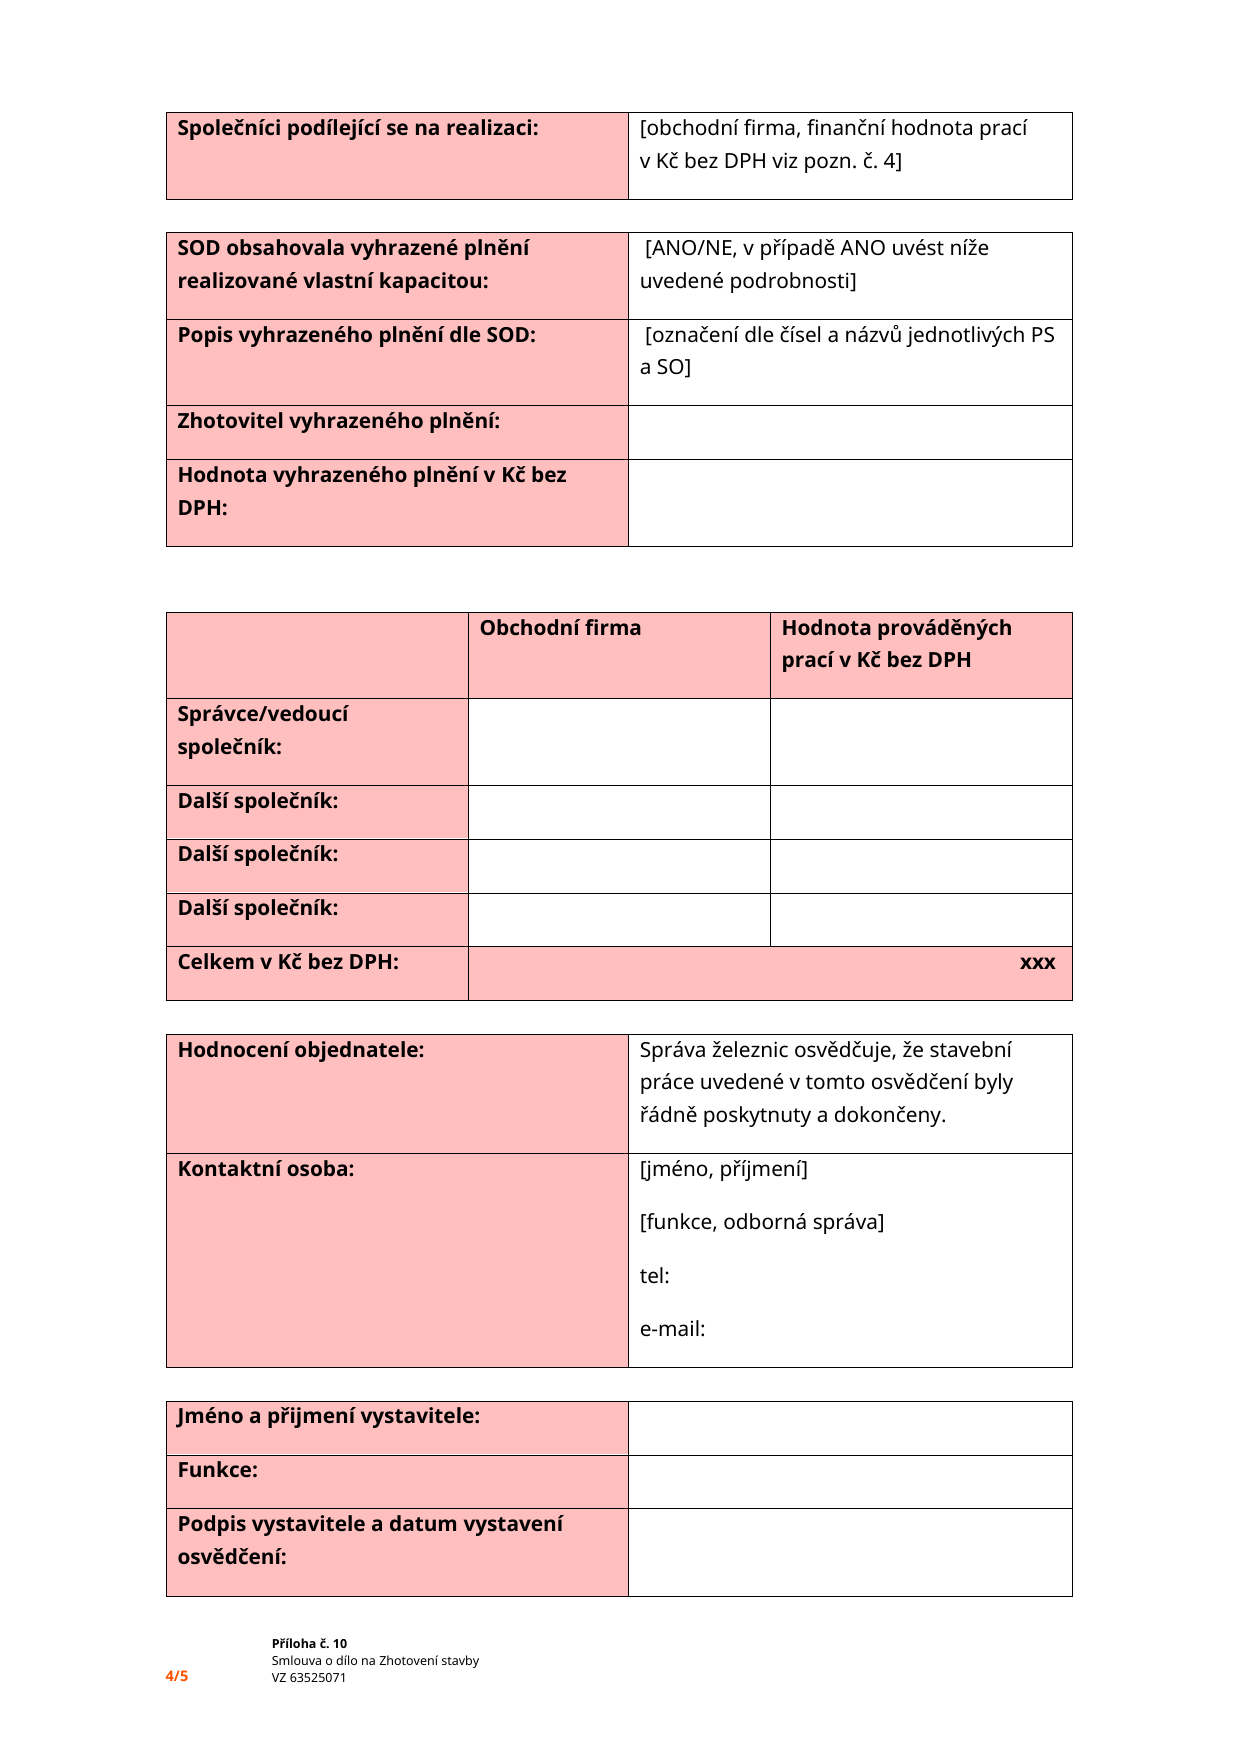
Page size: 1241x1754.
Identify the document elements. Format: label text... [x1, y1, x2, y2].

table_cell [469, 699, 770, 785]
table_cell [771, 840, 1072, 892]
table_cell [469, 786, 770, 838]
table_cell [771, 894, 1072, 946]
table_cell Popis vyhrazeného plnění dle SOD: [167, 320, 628, 405]
table_cell Funkce: [167, 1456, 628, 1508]
table_cell Správce/vedoucí společník: [167, 699, 468, 785]
table_cell Další společník: [167, 786, 468, 838]
table_header Hodnota prováděných prací v Kč bez DPH [771, 613, 1072, 698]
table_cell xxx (vyplnit pouze v případě, kdy se jedná o společnost) [469, 947, 1072, 1000]
table_header Jméno a přijmení vystavitele: [167, 1402, 628, 1454]
table_header [629, 1402, 1072, 1454]
table_header SOD obsahovala vyhrazené plnění realizované vlastní kapacitou: [167, 233, 628, 319]
table_cell [jméno, příjmení] [funkce, odborná správa] tel: e-mail: [629, 1154, 1072, 1367]
table_cell [629, 406, 1072, 459]
table_cell [629, 460, 1072, 546]
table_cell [629, 113, 1072, 199]
table_cell [629, 1456, 1072, 1508]
table_cell Celkem v Kč bez DPH: [167, 947, 468, 1000]
table_header Obchodní firma [469, 613, 770, 698]
table_cell [771, 699, 1072, 785]
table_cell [167, 113, 628, 199]
table_cell [629, 1509, 1072, 1596]
table_cell Podpis vystavitele a datum vystavení osvědčení: [167, 1509, 628, 1596]
table_header Správa železnic osvědčuje, že stavební práce uvedené v tomto osvědčení byly řádně poskytnuty a dokončeny. [629, 1035, 1072, 1153]
table_cell Kontaktní osoba: [167, 1154, 628, 1367]
table_cell Zhotovitel vyhrazeného plnění: [167, 406, 628, 459]
table_cell [469, 840, 770, 892]
table_cell [označení dle čísel a názvů jednotlivých PS a SO] [629, 320, 1072, 405]
table_header Hodnocení objednatele: [167, 1035, 628, 1153]
table_header [ANO/NE, v případě ANO uvést níže uvedené podrobnosti] [629, 233, 1072, 319]
table_cell [469, 894, 770, 946]
table_cell [771, 786, 1072, 838]
table_cell Další společník: [167, 840, 468, 892]
table_header [167, 613, 468, 698]
table_cell Další společník: [167, 894, 468, 946]
table_cell Hodnota vyhrazeného plnění v Kč bez DPH: [167, 460, 628, 546]
